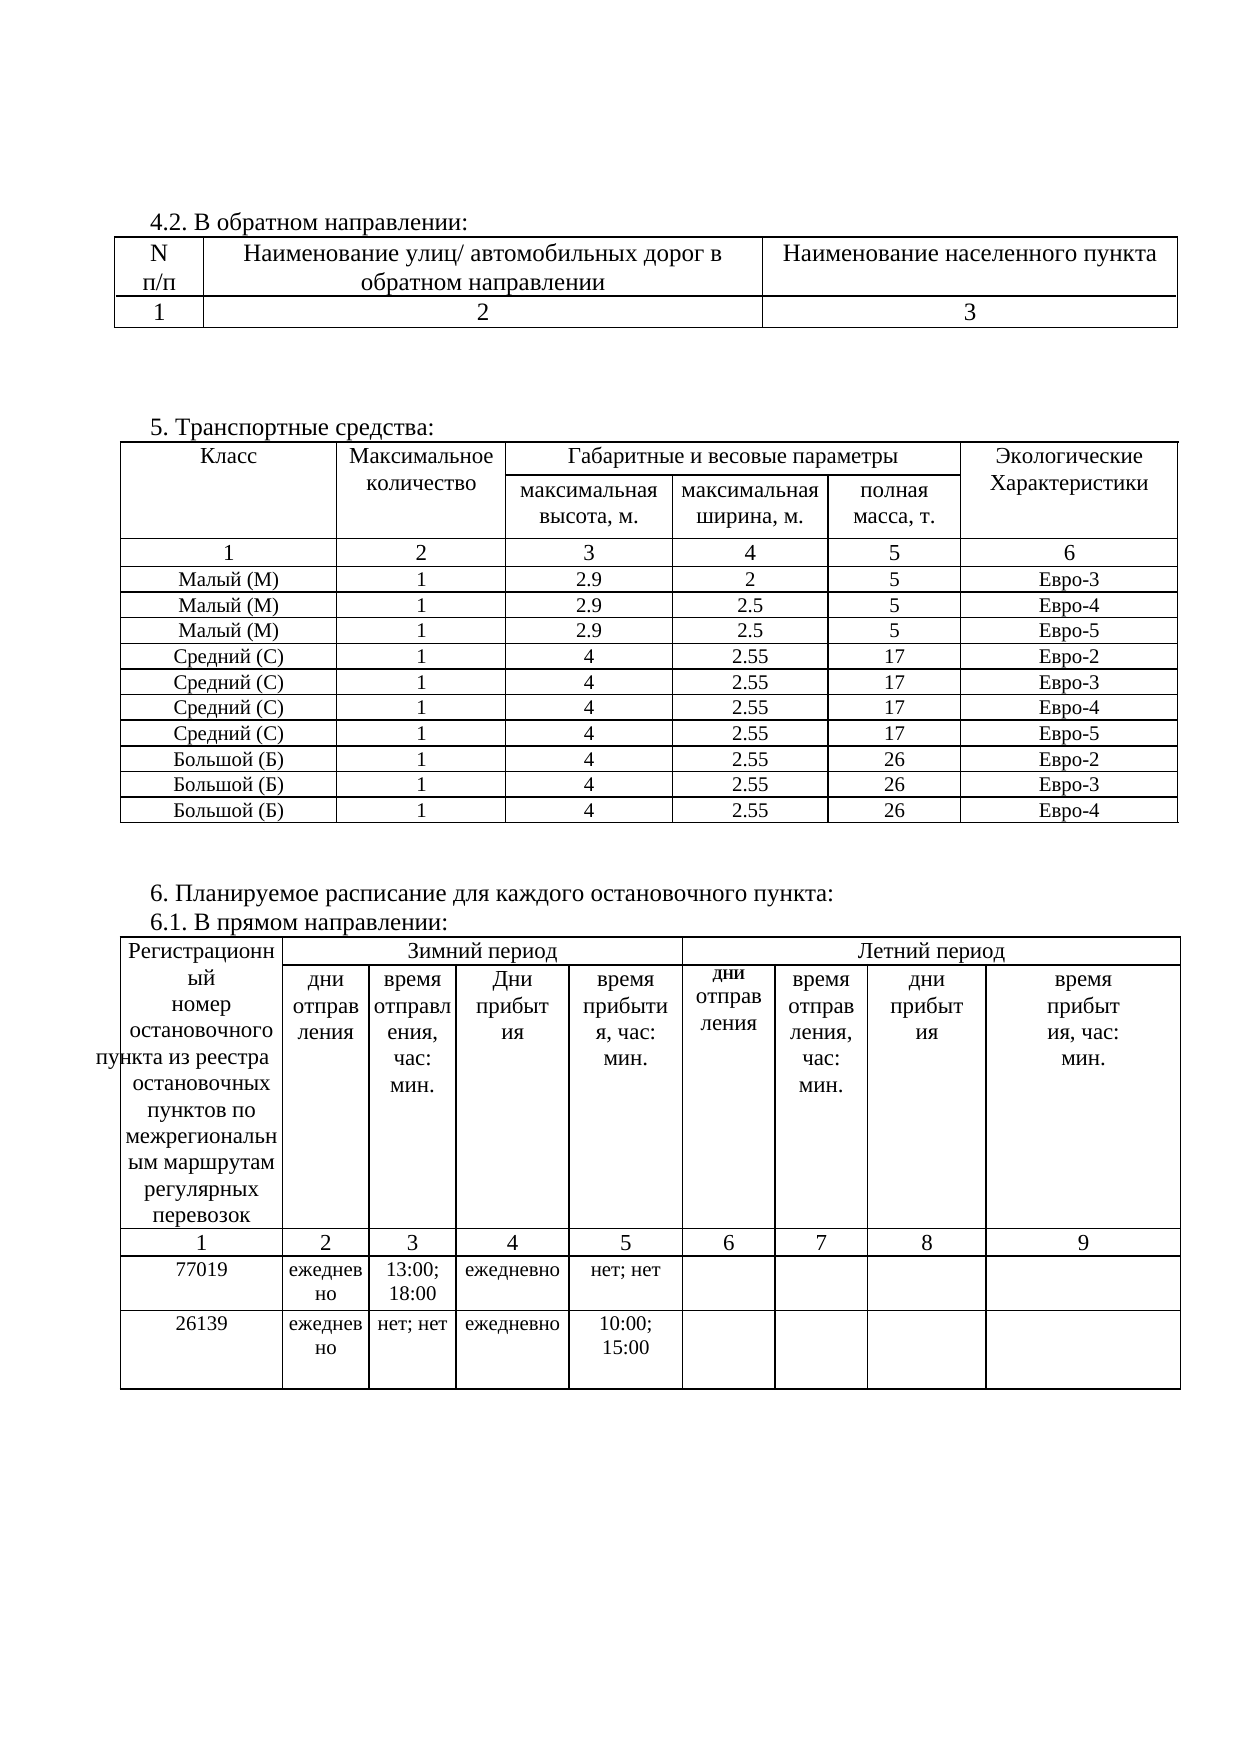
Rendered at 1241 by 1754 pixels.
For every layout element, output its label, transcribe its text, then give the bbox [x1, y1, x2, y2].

table_cell 2 [673, 567, 827, 591]
table_cell 26 [829, 747, 960, 771]
table_cell 2.9 [506, 567, 672, 591]
table_cell 1 [337, 798, 505, 822]
table_cell Большой (Б) [121, 747, 336, 771]
table_cell 2 [337, 539, 505, 566]
table_cell полная масса, т. [829, 476, 960, 538]
table_header Габаритные и весовые параметры [506, 443, 960, 474]
table_cell 4 [506, 798, 672, 822]
table_cell ежедневно [283, 1257, 368, 1310]
table_cell 1 [337, 593, 505, 617]
table_cell 17 [829, 644, 960, 668]
table_cell 8 [868, 1229, 985, 1255]
table_cell 2.55 [673, 695, 827, 719]
table_cell 9 [987, 1229, 1180, 1255]
text 6.1. В прямом направлении: [150, 907, 1090, 936]
table_cell [776, 1311, 867, 1388]
table_cell 3 [763, 295, 1177, 327]
table_cell Евро-4 [961, 695, 1177, 719]
table_cell 2.55 [673, 644, 827, 668]
table_cell Малый (М) [121, 618, 336, 642]
table_cell нет; нет [570, 1257, 682, 1310]
table_cell максимальная высота, м. [506, 476, 672, 538]
table_cell Малый (М) [121, 593, 336, 617]
table_cell 4 [457, 1229, 568, 1255]
table_header Наименование населенного пункта [763, 238, 1177, 295]
table_cell Евро-3 [961, 772, 1177, 796]
table_cell Большой (Б) [121, 798, 336, 822]
table_cell Малый (М) [121, 567, 336, 591]
table_header Класс [121, 443, 336, 538]
table_cell Большой (Б) [121, 772, 336, 796]
table_cell дни прибыт ия [868, 966, 985, 1227]
table_cell 26139 [121, 1311, 282, 1388]
table_cell максимальная ширина, м. [673, 476, 827, 538]
table_header Наименование улиц/ автомобильных дорог в обратном направлении [204, 238, 762, 295]
table_cell 5 [829, 539, 960, 566]
table_cell 5 [570, 1229, 682, 1255]
table_cell 1 [337, 721, 505, 745]
table_cell 3 [370, 1229, 455, 1255]
table_cell [683, 1257, 774, 1310]
table_cell [987, 1257, 1180, 1310]
table_cell 17 [829, 721, 960, 745]
table_cell ежедневно [457, 1257, 568, 1310]
table_header Максимальное количество [337, 443, 505, 538]
table_cell Средний (С) [121, 644, 336, 668]
table_cell Евро-2 [961, 747, 1177, 771]
table_header Регистрационный номер остановочного пункта из реестра остановочных пунктов по межрегиональным маршрутам регулярных перевозок [121, 938, 282, 1227]
table_cell [987, 1311, 1180, 1388]
table_cell 3 [506, 539, 672, 566]
table_cell 4 [506, 695, 672, 719]
table_cell ежедневно [457, 1311, 568, 1388]
text 4.2. В обратном направлении: [150, 207, 1090, 236]
table_cell время отправл ения, час: мин. [370, 966, 455, 1227]
table_cell Евро-3 [961, 670, 1177, 694]
table_cell ДНИ отправ ления [683, 966, 774, 1227]
table_cell Евро-5 [961, 721, 1177, 745]
table_cell 4 [506, 721, 672, 745]
table_cell 2.5 [673, 593, 827, 617]
table_cell 2.55 [673, 670, 827, 694]
text 5. Транспортные средства: [150, 412, 1090, 441]
table_cell 2.9 [506, 618, 672, 642]
table_cell [868, 1311, 985, 1388]
table_cell 4 [506, 644, 672, 668]
table_cell 5 [829, 593, 960, 617]
table_cell 1 [337, 644, 505, 668]
table_cell 1 [121, 539, 336, 566]
table_cell 5 [829, 618, 960, 642]
table_cell Евро-4 [961, 798, 1177, 822]
table_cell 4 [506, 747, 672, 771]
table_cell [776, 1257, 867, 1310]
table_cell 2.55 [673, 721, 827, 745]
table_cell Евро-5 [961, 618, 1177, 642]
table_cell 10:00; 15:00 [570, 1311, 682, 1388]
table_cell 1 [337, 670, 505, 694]
table_header Экологические Характеристики [961, 443, 1177, 538]
table_header Летний период [683, 938, 1180, 964]
table_cell дни отправ ления [283, 966, 368, 1227]
table_cell 1 [337, 618, 505, 642]
table_cell 6 [683, 1229, 774, 1255]
table_cell 1 [337, 747, 505, 771]
table_cell 26 [829, 798, 960, 822]
table_cell 26 [829, 772, 960, 796]
table_cell 1 [337, 567, 505, 591]
table_cell 2.55 [673, 772, 827, 796]
table_cell [683, 1311, 774, 1388]
table_cell 77019 [121, 1257, 282, 1310]
table_cell Дни прибыт ия [457, 966, 568, 1227]
table_cell 1 [337, 772, 505, 796]
table_cell Средний (С) [121, 721, 336, 745]
table_cell Средний (С) [121, 695, 336, 719]
table_cell 2.5 [673, 618, 827, 642]
table_cell 17 [829, 695, 960, 719]
table_cell Евро-3 [961, 567, 1177, 591]
table_cell 17 [829, 670, 960, 694]
table_cell Евро-2 [961, 644, 1177, 668]
table_cell 2 [204, 297, 762, 327]
table_cell 2.55 [673, 798, 827, 822]
table_cell нет; нет [370, 1311, 455, 1388]
table_cell 6 [961, 539, 1177, 566]
table_cell 1 [121, 1229, 282, 1255]
table_cell 13:00; 18:00 [370, 1257, 455, 1310]
table_cell 4 [506, 670, 672, 694]
table_cell 7 [776, 1229, 867, 1255]
table_cell 2.55 [673, 747, 827, 771]
table_header N п/п [115, 238, 203, 295]
table_cell 4 [506, 772, 672, 796]
table_cell время прибыти я, час: мин. [570, 966, 682, 1227]
table_cell 2 [283, 1229, 368, 1255]
text 6. Планируемое расписание для каждого остановочного пункта: [150, 878, 1090, 907]
table_cell 1 [337, 695, 505, 719]
table_cell 2.9 [506, 593, 672, 617]
table_cell 1 [115, 296, 203, 327]
table_cell Евро-4 [961, 593, 1177, 617]
table_cell 4 [673, 539, 827, 566]
table_cell ежедневно [283, 1311, 368, 1388]
table_cell [868, 1257, 985, 1310]
table_cell 5 [829, 567, 960, 591]
table_header Зимний период [283, 938, 682, 964]
table_cell время отправ ления, час: мин. [776, 966, 867, 1227]
table_cell Средний (С) [121, 670, 336, 694]
table_cell время прибыт ия, час: мин. [987, 966, 1180, 1227]
